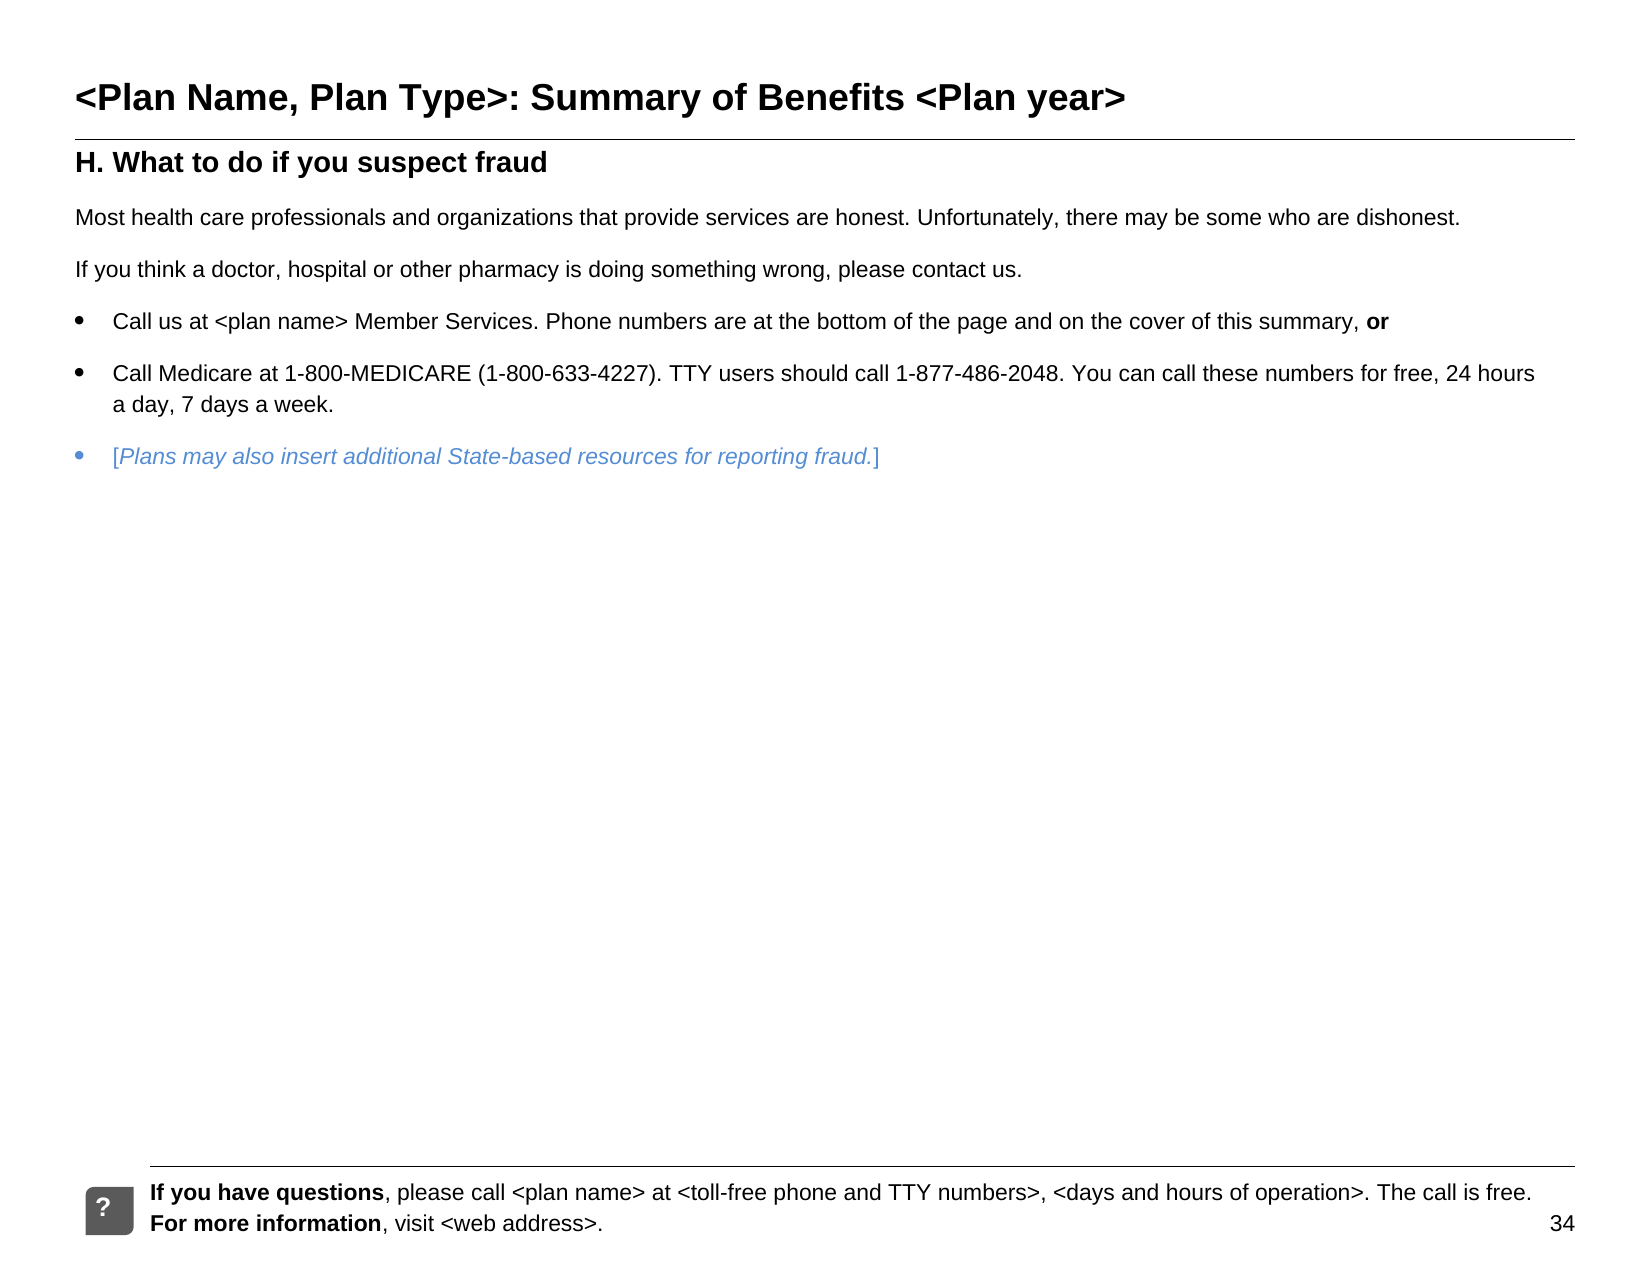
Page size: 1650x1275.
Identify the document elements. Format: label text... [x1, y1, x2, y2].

text If you think a doctor, hospital or other pharmacy is doing something wrong, please contact us. [75, 252, 1575, 284]
list Call Medicare at 1-800-MEDICARE (1-800-633-4227). TTY users should call 1-877-486-2048. You can call these numbers for free, 24 hours a day, 7 days a week. [75, 357, 1537, 419]
list [Plans may also insert additional State-based resources for reporting fraud.] [75, 440, 1537, 471]
subtitle What to do if you suspect fraud [75, 140, 1575, 179]
text Most health care professionals and organizations that provide services are honest. Unfortunately, there may be some who are dishonest. [75, 200, 1575, 232]
list Call us at <plan name> Member Services. Phone numbers are at the bottom of the page and on the cover of this summary, or [75, 304, 1537, 336]
